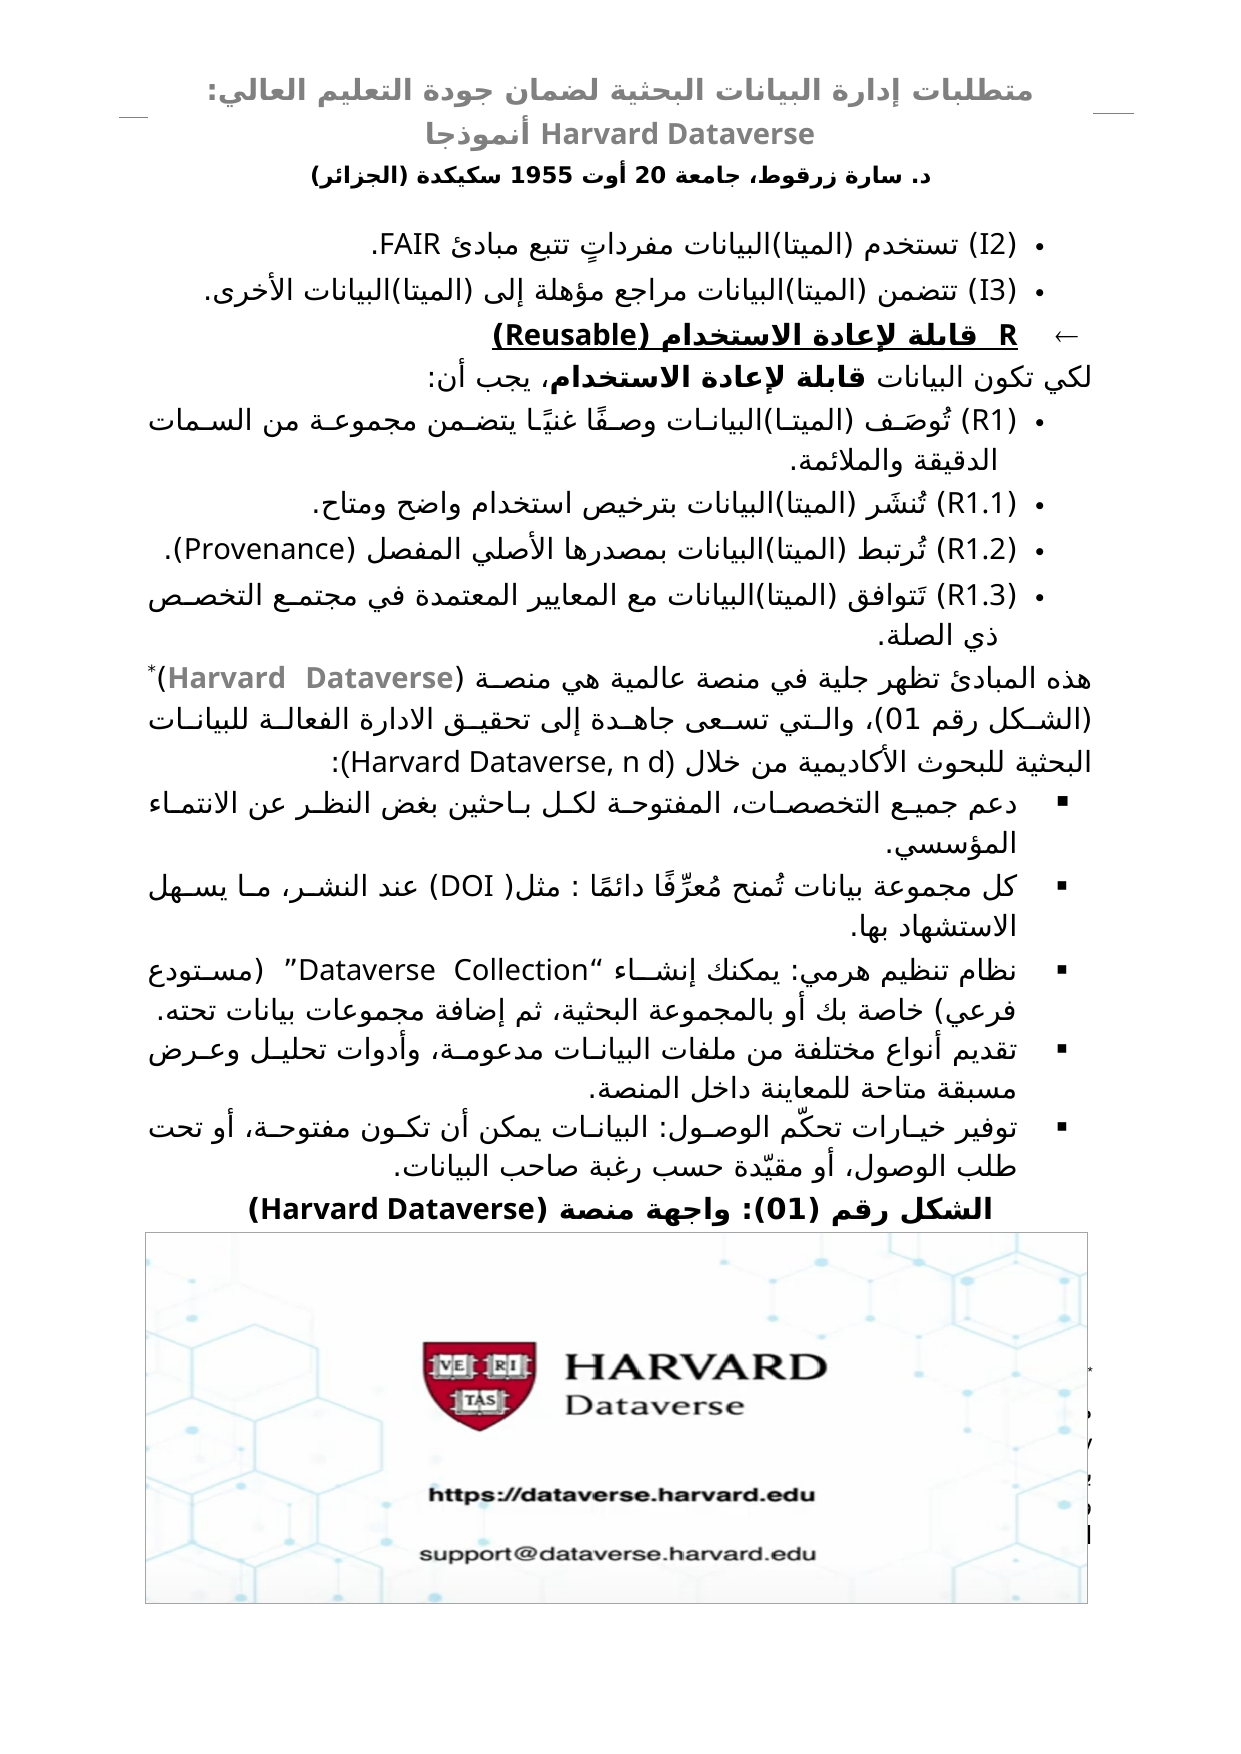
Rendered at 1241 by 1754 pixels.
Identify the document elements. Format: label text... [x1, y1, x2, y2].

list توفير خيارات تحكّم الوصول: البيانات يمكن أن تكون مفتوحة، أو تحت طلب الوصول، أو مقيّدة حسب رغبة صاحب البيانات. [148, 1110, 1055, 1183]
list دعم جميع التخصصات، المفتوحة لكل باحثين بغض النظر عن الانتماء المؤسسي. [148, 787, 1055, 860]
list (R1) تُوصَف (الميتا)البيانات وصفًا غنيًا يتضمن مجموعة من السمات الدقيقة والملائمة. [148, 399, 1036, 478]
picture [146, 1233, 1087, 1603]
list (R1.1) تُنشَر (الميتا)البيانات بترخيص استخدام واضح ومتاح. [148, 483, 1036, 522]
list كل مجموعة بيانات تُمنح مُعرِّفًا دائمًا : مثل( DOI) عند النشر، ما يسهل الاستشهاد بها. [148, 865, 1055, 944]
text هذه المبادئ تظهر جلية في منصة عالمية هي منصة (Harvard Dataverse) (الشكل رقم 01)، والتي تسعى جاهدة إلى تحقيق الادارة الفعالة للبيانات البحثية للبحوث الأكاديمية من خلال : [148, 658, 1093, 781]
list نظام تنظيم هرمي: يمكنك إنشـاء “Dataverse Collection” (مستودع فرعي) خاصة بك أو بالمجموعة البحثية، ثم إضافة مجموعات بيانات تحته. [148, 949, 1055, 1027]
list (R1.2) تُرتبط (الميتا)البيانات بمصدرها الأصلي المفصل (Provenance). [148, 528, 1036, 568]
subtitle R قابلة لإعادة الاستخدام (Reusable) [148, 314, 1055, 354]
list (R1.3) تَتوافق (الميتا)البيانات مع المعايير المعتمدة في مجتمع التخصص ذي الصلة. [148, 574, 1036, 653]
text الشكل رقم (01): واجهة منصة (Harvard Dataverse) [148, 1188, 1093, 1228]
text لكي تكون البيانات قابلة لإعادة الاستخدام، يجب أن: [148, 360, 1093, 394]
list (I2) تستخدم (الميتا)البيانات مفرداتٍ تتبع مبادئ FAIR. [148, 223, 1036, 263]
list تقديم أنواع مختلفة من ملفات البيانات مدعومة، وأدوات تحليل وعرض مسبقة متاحة للمعاينة داخل المنصة. [148, 1032, 1055, 1105]
list (I3) تتضمن (الميتا)البيانات مراجع مؤهلة إلى (الميتا)البيانات الأخرى. [148, 269, 1036, 308]
